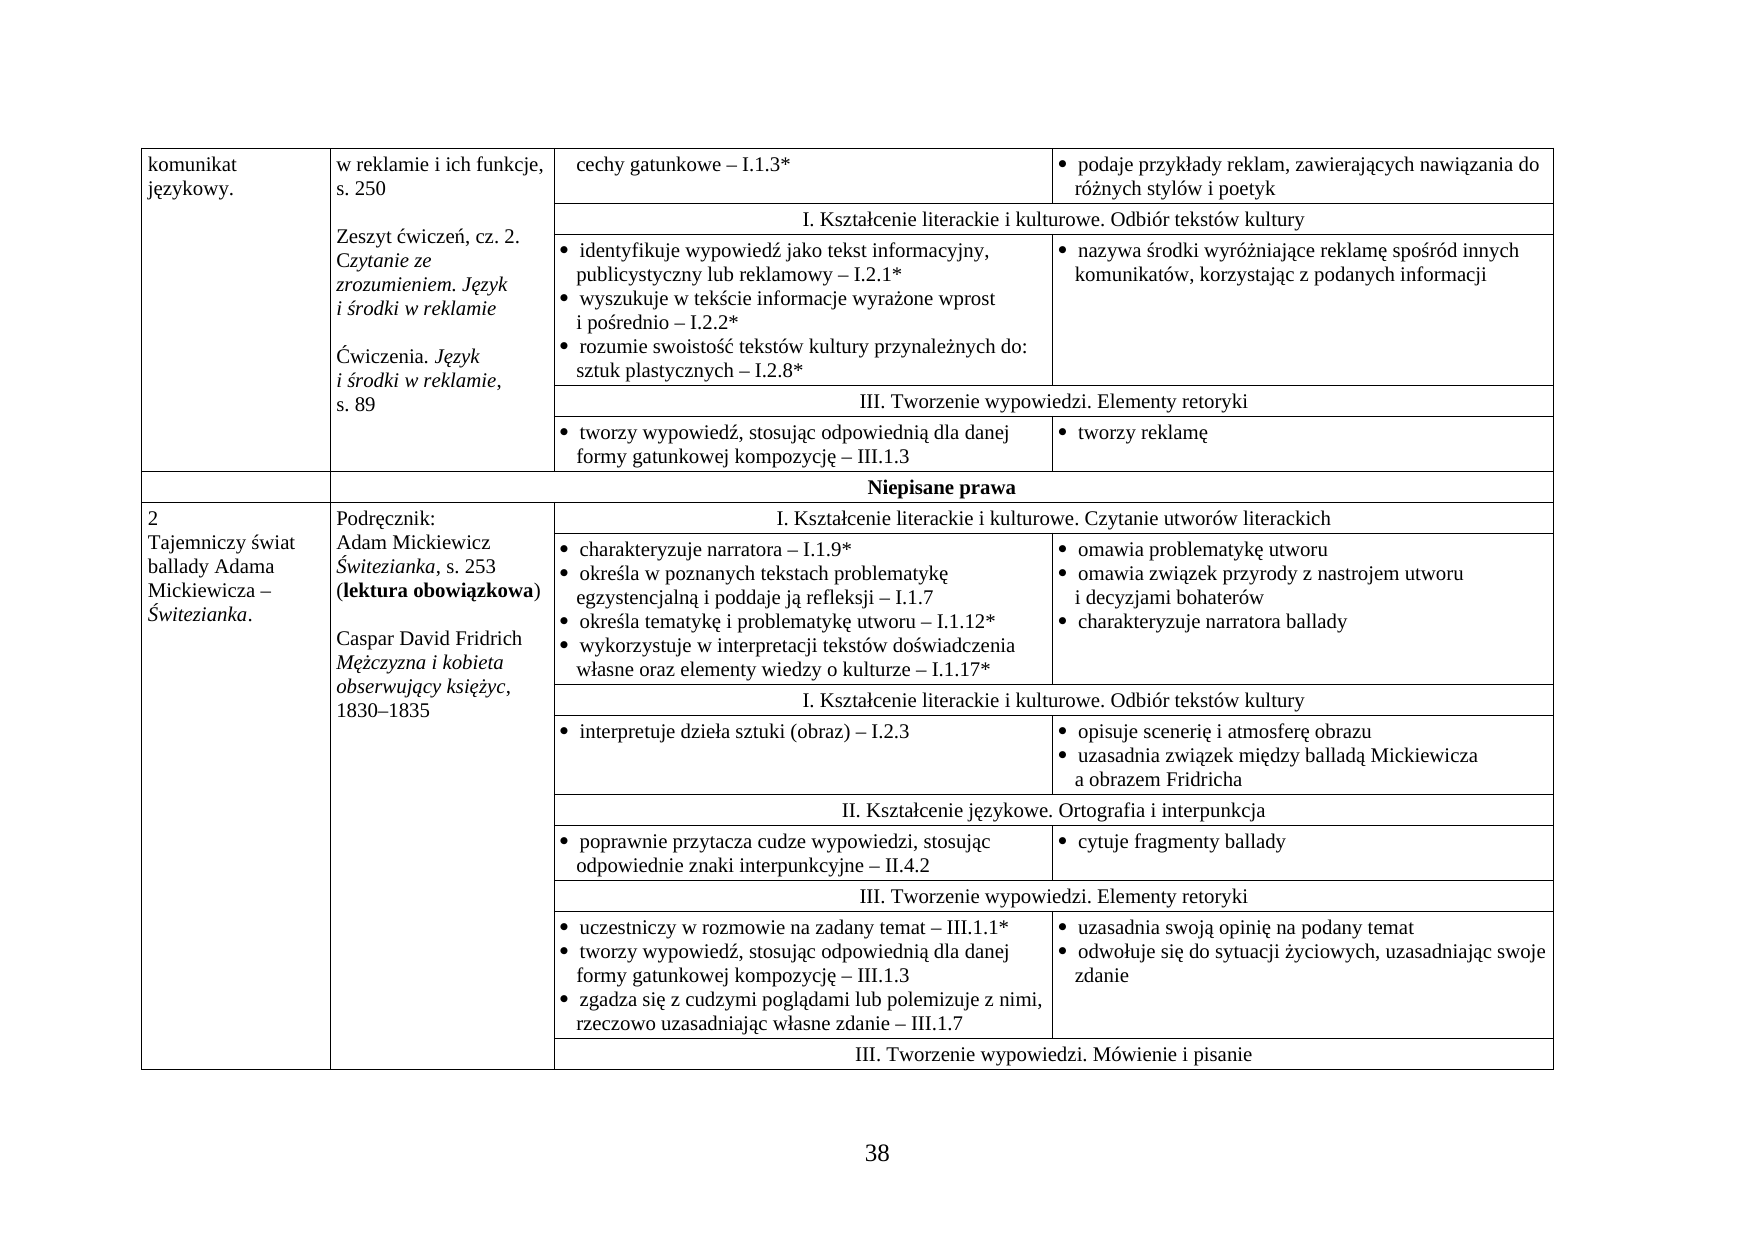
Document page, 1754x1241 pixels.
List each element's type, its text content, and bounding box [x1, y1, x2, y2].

table_cell Niepisane prawa [331, 472, 1553, 502]
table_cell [555, 149, 1052, 203]
table_cell tworzy reklamę [1053, 417, 1553, 471]
table_cell nazywa środki wyróżniające reklamę spośród innych komunikatów, korzystając z podanych informacji [1053, 235, 1553, 385]
table_cell uczestniczy w rozmowie na zadany temat – III.1.1* tworzy wypowiedź, stosując odpowiednią dla danej formy gatunkowej kompozycję – III.1.3 zgadza się z cudzymi poglądami lub polemizuje z nimi, rzeczowo uzasadniając własne zdanie – III.1.7 [555, 912, 1052, 1038]
table_cell I. Kształcenie literackie i kulturowe. Odbiór tekstów kultury [555, 204, 1553, 234]
table_cell Podręcznik: Adam Mickiewicz Świtezianka, s. 253 (lektura obowiązkowa) Caspar David Fridrich Mężczyzna i kobieta obserwujący księżyc, 1830–1835 [331, 503, 554, 1069]
table_cell 2 Tajemniczy świat ballady Adama Mickiewicza – Świtezianka. [142, 503, 330, 1069]
table_cell cytuje fragmenty ballady [1053, 826, 1553, 880]
table_cell I. Kształcenie literackie i kulturowe. Czytanie utworów literackich [555, 503, 1553, 533]
table_cell identyfikuje wypowiedź jako tekst informacyjny, publicystyczny lub reklamowy – I.2.1* wyszukuje w tekście informacje wyrażone wprost i pośrednio – I.2.2* rozumie swoistość tekstów kultury przynależnych do: sztuk plastycznych – I.2.8* [555, 235, 1052, 385]
table_cell I. Kształcenie literackie i kulturowe. Odbiór tekstów kultury [555, 685, 1553, 715]
table_cell [142, 472, 330, 502]
table_cell III. Tworzenie wypowiedzi. Mówienie i pisanie [555, 1039, 1553, 1069]
table_cell tworzy wypowiedź, stosując odpowiednią dla danej formy gatunkowej kompozycję – III.1.3 [555, 417, 1052, 471]
table_cell III. Tworzenie wypowiedzi. Elementy retoryki [555, 881, 1553, 911]
table_cell interpretuje dzieła sztuki (obraz) – I.2.3 [555, 716, 1052, 794]
table_cell III. Tworzenie wypowiedzi. Elementy retoryki [555, 386, 1553, 416]
table_cell omawia problematykę utworu omawia związek przyrody z nastrojem utworu i decyzjami bohaterów charakteryzuje narratora ballady [1053, 534, 1553, 684]
table_cell opisuje scenerię i atmosferę obrazu uzasadnia związek między balladą Mickiewicza a obrazem Fridricha [1053, 716, 1553, 794]
table_cell II. Kształcenie językowe. Ortografia i interpunkcja [555, 795, 1553, 825]
table_cell charakteryzuje narratora – I.1.9* określa w poznanych tekstach problematykę egzystencjalną i poddaje ją refleksji – I.1.7 określa tematykę i problematykę utworu – I.1.12* wykorzystuje w interpretacji tekstów doświadczenia własne oraz elementy wiedzy o kulturze – I.1.17* [555, 534, 1052, 684]
table_cell uzasadnia swoją opinię na podany temat odwołuje się do sytuacji życiowych, uzasadniając swoje zdanie [1053, 912, 1553, 1038]
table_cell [1053, 149, 1553, 203]
table_cell poprawnie przytacza cudze wypowiedzi, stosując odpowiednie znaki interpunkcyjne – II.4.2 [555, 826, 1052, 880]
